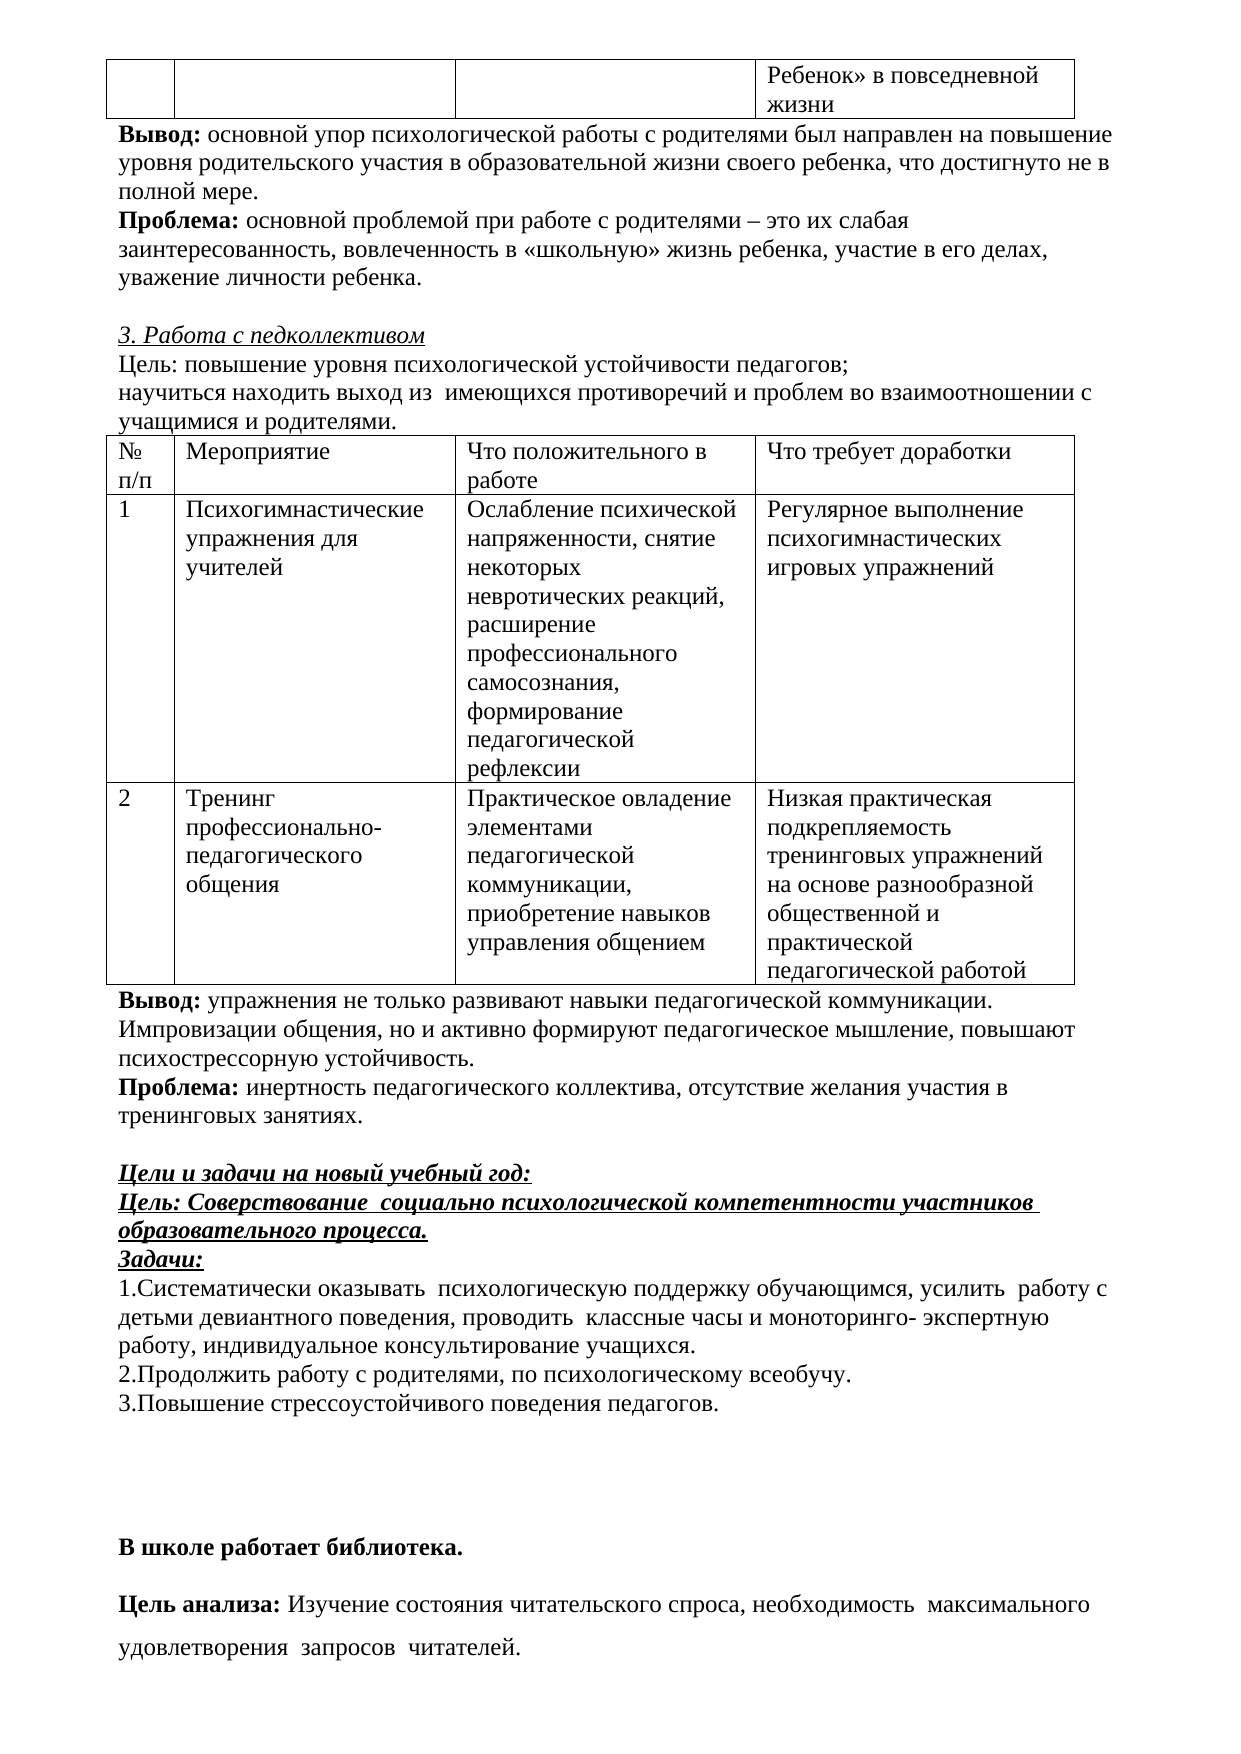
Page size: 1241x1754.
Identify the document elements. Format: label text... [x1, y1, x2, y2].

text Задачи: [118, 1244, 1122, 1273]
text Вывод: основной упор психологической работы с родителями был направлен на повышение уровня родительского участия в образовательной жизни своего ребенка, что достигнуто не в полной мере. [118, 119, 1122, 205]
text Вывод: упражнения не только развивают навыки педагогической коммуникации. Импровизации общения, но и активно формируют педагогическое мышление, повышают психострессорную устойчивость. [118, 985, 1122, 1072]
text 3. Работа с педколлективом [118, 320, 1122, 349]
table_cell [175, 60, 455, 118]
text Проблема: основной проблемой при работе с родителями – это их слабая заинтересованность, вовлеченность в «школьную» жизнь ребенка, участие в его делах, уважение личности ребенка. [118, 205, 1122, 291]
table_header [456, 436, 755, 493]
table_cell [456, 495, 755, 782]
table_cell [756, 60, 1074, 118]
text 2.Продолжить работу с родителями, по психологическому всеобучу. [118, 1359, 1122, 1388]
text Проблема: инертность педагогического коллектива, отсутствие желания участия в тренинговых занятиях. [118, 1072, 1122, 1129]
text 3.Повышение стрессоустойчивого поведения педагогов. [118, 1388, 1122, 1417]
text Цели и задачи на новый учебный год: [118, 1158, 1122, 1187]
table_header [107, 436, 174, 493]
text Цель: Соверствование социально психологической компетентности участников образовательного процесса. [118, 1187, 1122, 1244]
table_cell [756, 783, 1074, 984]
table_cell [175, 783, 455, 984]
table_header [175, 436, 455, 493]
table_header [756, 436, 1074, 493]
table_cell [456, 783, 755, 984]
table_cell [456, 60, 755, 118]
text Цель: повышение уровня психологической устойчивости педагогов; [118, 349, 1122, 377]
text 1.Систематически оказывать психологическую поддержку обучающимся, усилить работу с детьми девиантного поведения, проводить классные часы и моноторинго- экспертную работу, индивидуальное консультирование учащихся. [118, 1273, 1122, 1359]
text научиться находить выход из имеющихся противоречий и проблем во взаимоотношении с учащимися и родителями. [118, 377, 1122, 435]
text В школе работает библиотека. [118, 1532, 1122, 1560]
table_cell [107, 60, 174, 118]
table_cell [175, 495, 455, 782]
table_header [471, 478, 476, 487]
text Цель анализа: Изучение состояния читательского спроса, необходимость максимального удовлетворения запросов читателей. [118, 1589, 1122, 1661]
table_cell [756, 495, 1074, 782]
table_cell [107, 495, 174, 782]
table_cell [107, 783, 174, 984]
